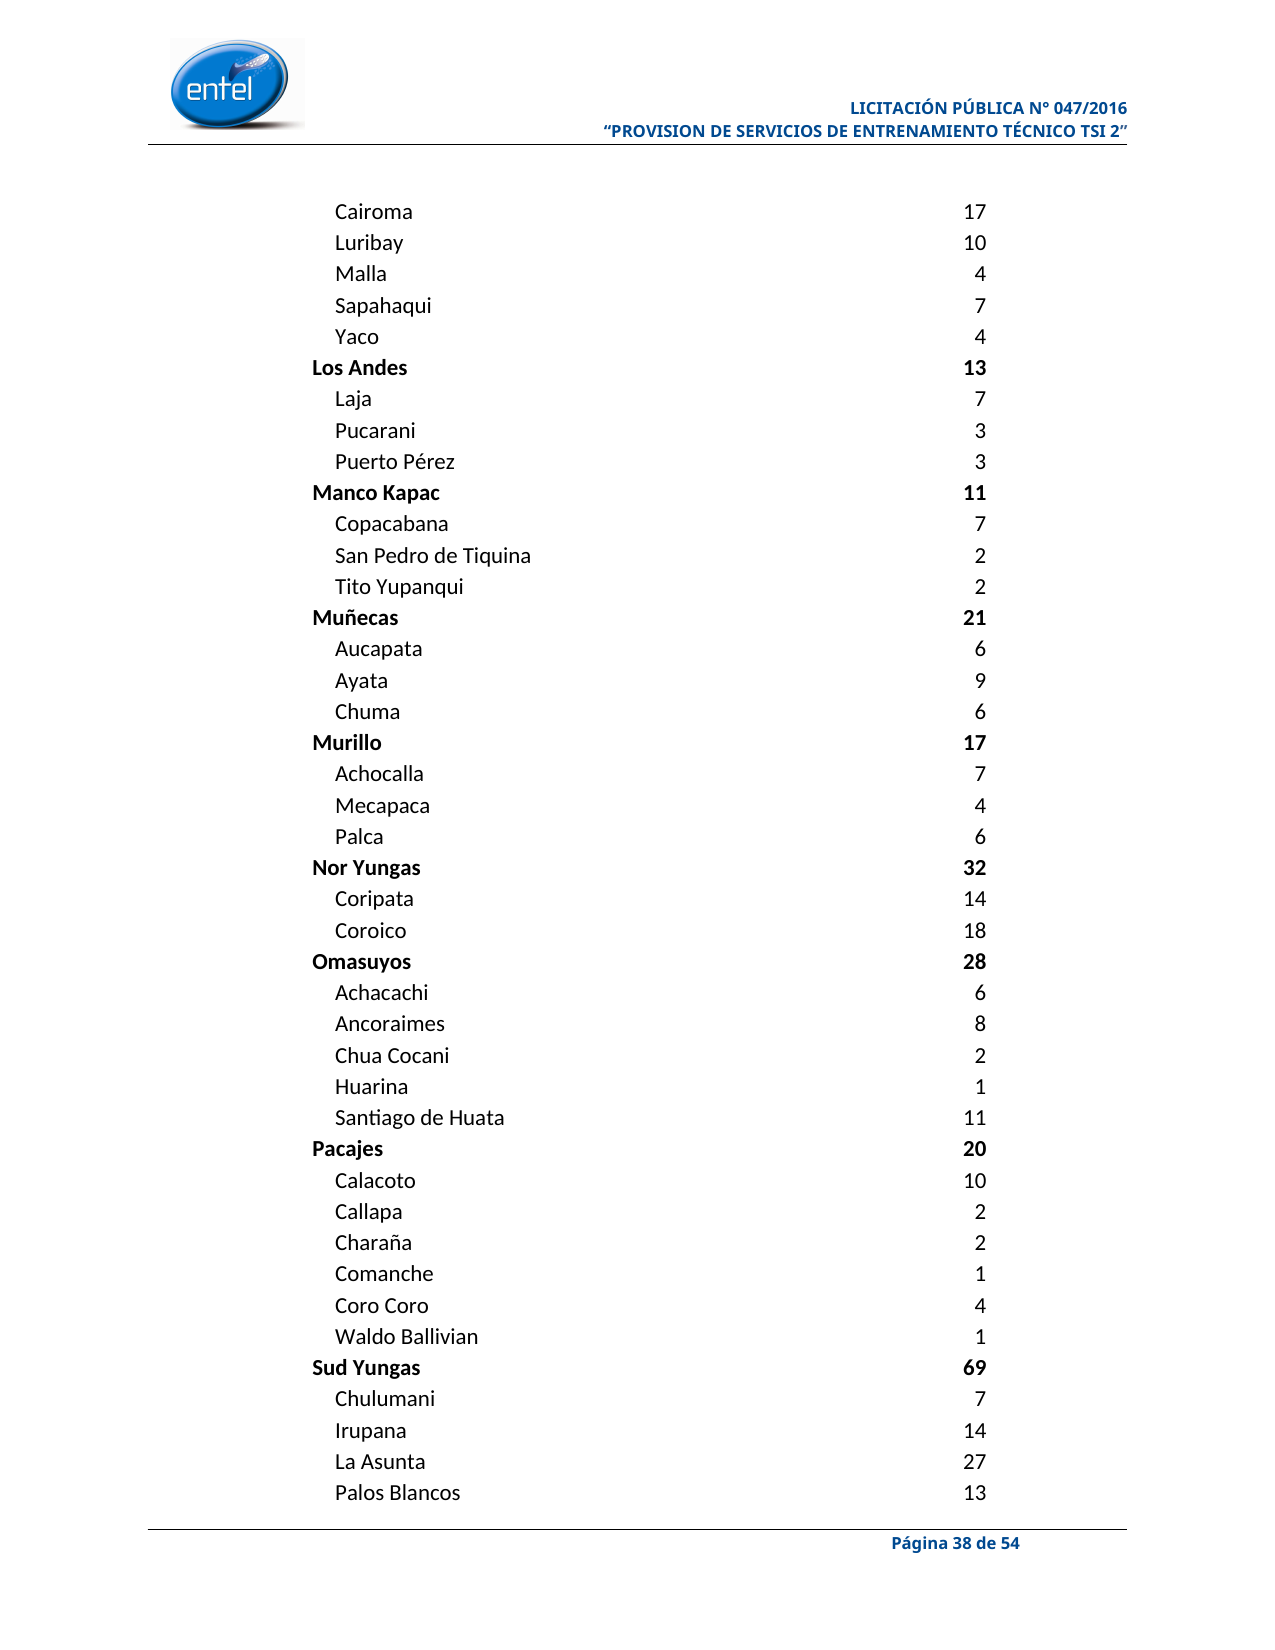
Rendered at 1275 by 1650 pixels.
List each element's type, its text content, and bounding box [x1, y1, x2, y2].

table_cell 6 [640, 694, 993, 725]
table_cell 28 [640, 944, 993, 975]
table_cell 21 [640, 600, 993, 631]
table_cell 10 [640, 225, 993, 256]
table_cell 17 [640, 194, 993, 225]
table_cell Laja [282, 381, 639, 413]
table_cell 1 [640, 1069, 993, 1100]
table_cell 4 [640, 788, 993, 819]
table_cell Huarina [282, 1069, 639, 1100]
table_cell Charaña [282, 1225, 639, 1256]
table_cell 69 [640, 1350, 993, 1381]
table_cell 20 [640, 1131, 993, 1163]
table_cell 32 [640, 850, 993, 881]
table_cell 6 [640, 631, 993, 663]
table_cell 2 [640, 1038, 993, 1069]
table_cell 10 [640, 1163, 993, 1194]
table_cell 2 [640, 569, 993, 600]
table_cell Copacabana [282, 506, 639, 538]
table_cell 3 [640, 413, 993, 444]
table_cell Pucarani [282, 413, 639, 444]
table_cell Tito Yupanqui [282, 569, 639, 600]
table_cell Muñecas [282, 600, 639, 631]
table_cell 1 [640, 1256, 993, 1288]
table_cell 2 [640, 538, 993, 569]
table_cell Coroico [282, 913, 639, 944]
table_cell Omasuyos [282, 944, 639, 975]
table_cell Mecapaca [282, 788, 639, 819]
table_cell 18 [640, 913, 993, 944]
table_cell Coro Coro [282, 1288, 639, 1319]
table_cell 6 [640, 975, 993, 1006]
table_cell Irupana [282, 1413, 639, 1444]
table_cell Achocalla [282, 756, 639, 788]
table_cell 2 [640, 1225, 993, 1256]
table_cell Nor Yungas [282, 850, 639, 881]
table_cell 7 [640, 288, 993, 319]
table_cell Santiago de Huata [282, 1100, 639, 1131]
table_cell Pacajes [282, 1131, 639, 1163]
table_cell 27 [640, 1444, 993, 1475]
table_cell 7 [640, 1381, 993, 1413]
table_cell 7 [640, 756, 993, 788]
table_cell Palos Blancos [282, 1475, 639, 1506]
table_cell 4 [640, 319, 993, 350]
table_cell Aucapata [282, 631, 639, 663]
table_cell Puerto Pérez [282, 444, 639, 475]
table_cell 9 [640, 663, 993, 694]
table_cell Chuma [282, 694, 639, 725]
table_cell 13 [640, 1475, 993, 1506]
table_cell 4 [640, 1288, 993, 1319]
table_cell Chulumani [282, 1381, 639, 1413]
table_cell Manco Kapac [282, 475, 639, 506]
table_cell 14 [640, 1413, 993, 1444]
table_cell Ayata [282, 663, 639, 694]
table_cell Malla [282, 256, 639, 288]
table_cell 4 [640, 256, 993, 288]
table_cell 8 [640, 1006, 993, 1038]
picture [170, 38, 305, 130]
table_cell Sud Yungas [282, 1350, 639, 1381]
table_cell Sapahaqui [282, 288, 639, 319]
table_cell La Asunta [282, 1444, 639, 1475]
table_cell San Pedro de Tiquina [282, 538, 639, 569]
table_cell 7 [640, 506, 993, 538]
table_cell Luribay [282, 225, 639, 256]
table_cell Murillo [282, 725, 639, 756]
table_cell Yaco [282, 319, 639, 350]
table_cell Chua Cocani [282, 1038, 639, 1069]
table_cell Coripata [282, 881, 639, 913]
table_cell 11 [640, 475, 993, 506]
table_cell 3 [640, 444, 993, 475]
table_cell Calacoto [282, 1163, 639, 1194]
table_cell Cairoma [282, 194, 639, 225]
table_cell Comanche [282, 1256, 639, 1288]
table_cell Callapa [282, 1194, 639, 1225]
table_cell Waldo Ballivian [282, 1319, 639, 1350]
table_cell 11 [640, 1100, 993, 1131]
table_cell 7 [640, 381, 993, 413]
table_cell 6 [640, 819, 993, 850]
table_cell 14 [640, 881, 993, 913]
table_cell Los Andes [282, 350, 639, 381]
table_cell Achacachi [282, 975, 639, 1006]
table_cell 17 [640, 725, 993, 756]
table_cell Palca [282, 819, 639, 850]
table_cell Ancoraimes [282, 1006, 639, 1038]
table_cell 1 [640, 1319, 993, 1350]
table_cell 2 [640, 1194, 993, 1225]
table_cell 13 [640, 350, 993, 381]
